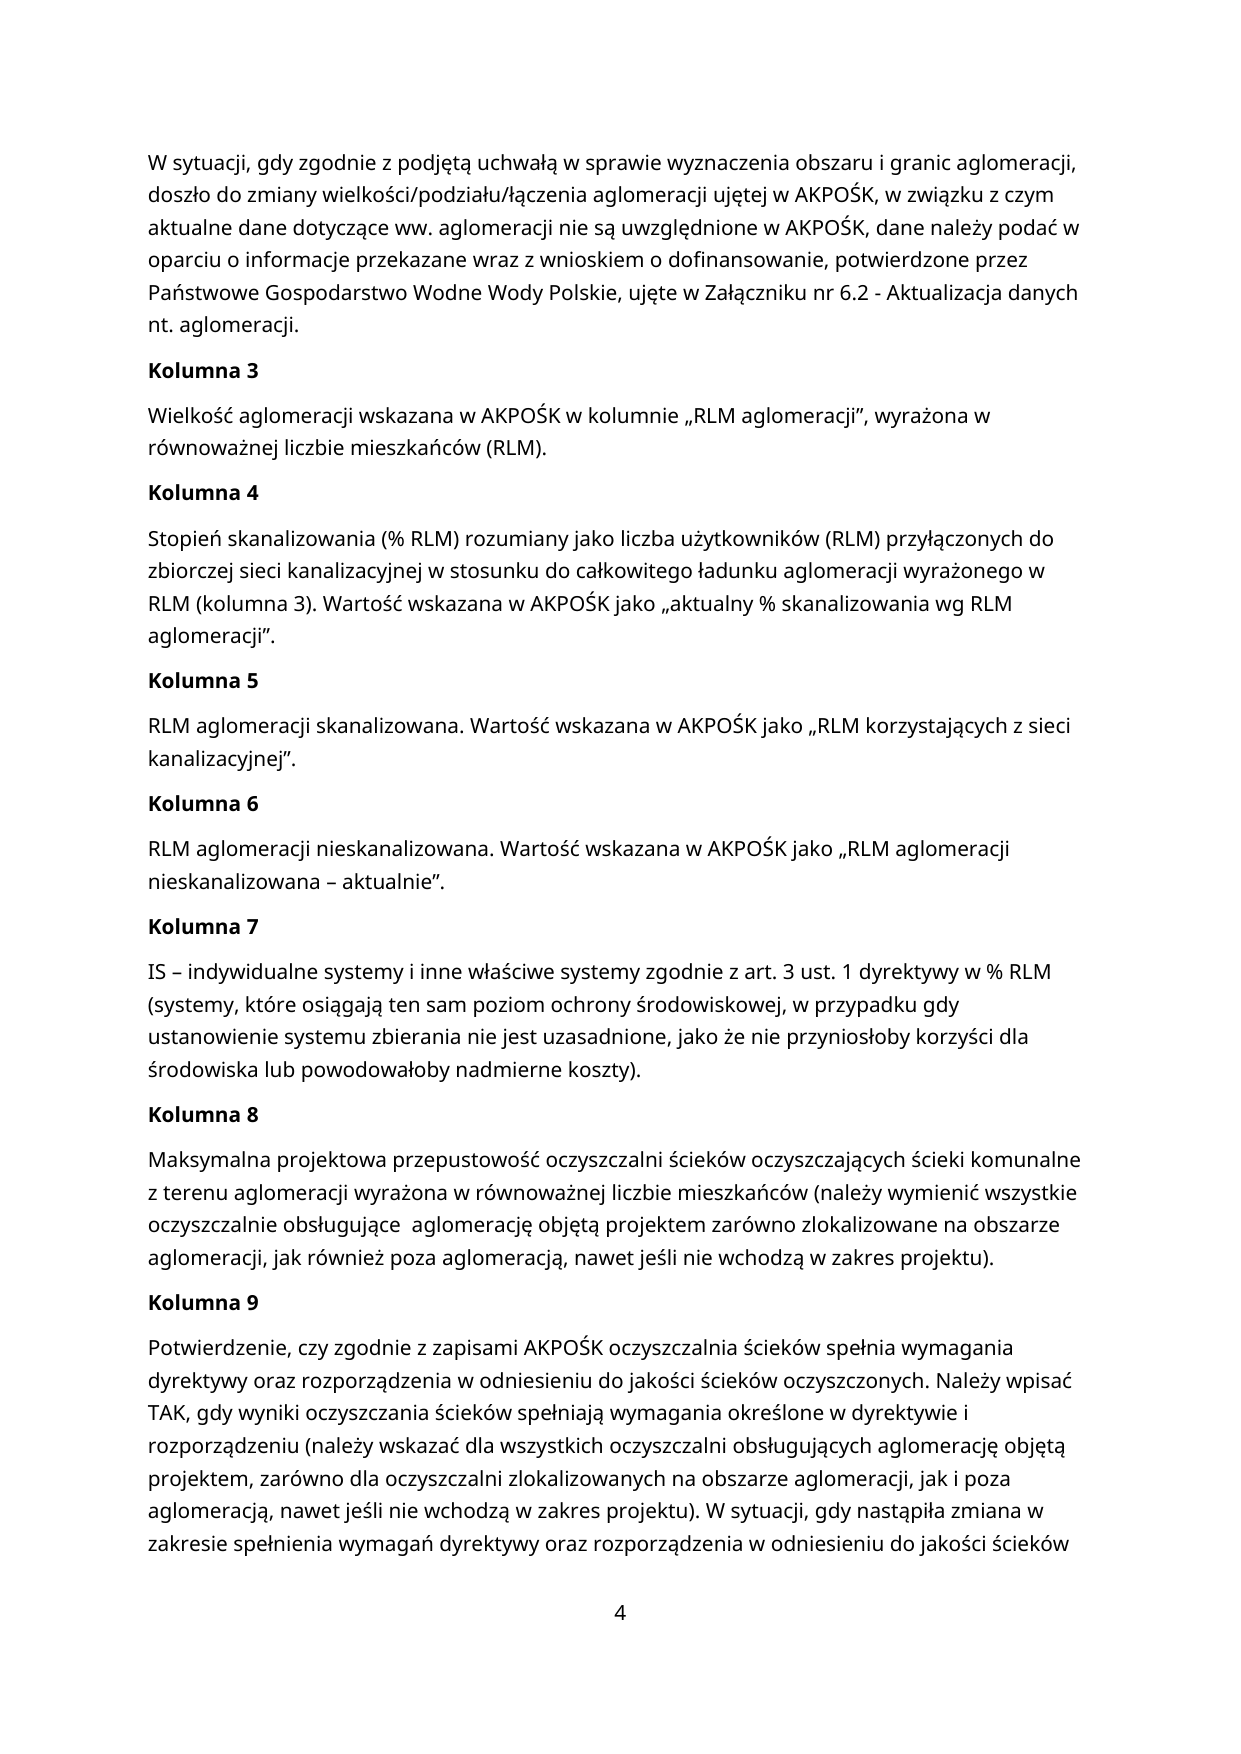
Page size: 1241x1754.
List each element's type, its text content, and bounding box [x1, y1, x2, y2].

text IS – indywidualne systemy i inne właściwe systemy zgodnie z art. 3 ust. 1 dyrektywy w % RLM (systemy, które osiągają ten sam poziom ochrony środowiskowej, w przypadku gdy ustanowienie systemu zbierania nie jest uzasadnione, jako że nie przyniosłoby korzyści dla środowiska lub powodowałoby nadmierne koszty). [148, 957, 1093, 1083]
text Wielkość aglomeracji wskazana w AKPOŚK w kolumnie „RLM aglomeracji”, wyrażona w równoważnej liczbie mieszkańców (RLM). [148, 401, 1093, 462]
text Kolumna 3 [148, 356, 1093, 384]
text Kolumna 5 [148, 667, 1093, 695]
text Maksymalna projektowa przepustowość oczyszczalni ścieków oczyszczających ścieki komunalne z terenu aglomeracji wyrażona w równoważnej liczbie mieszkańców (należy wymienić wszystkie oczyszczalnie obsługujące aglomerację objętą projektem zarówno zlokalizowane na obszarze aglomeracji, jak również poza aglomeracją, nawet jeśli nie wchodzą w zakres projektu). [148, 1145, 1093, 1272]
text RLM aglomeracji skanalizowana. Wartość wskazana w AKPOŚK jako „RLM korzystających z sieci kanalizacyjnej”. [148, 712, 1093, 773]
text RLM aglomeracji nieskanalizowana. Wartość wskazana w AKPOŚK jako „RLM aglomeracji nieskanalizowana – aktualnie”. [148, 834, 1093, 896]
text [148, 1333, 1093, 1557]
text W sytuacji, gdy zgodnie z podjętą uchwałą w sprawie wyznaczenia obszaru i granic aglomeracji, doszło do zmiany wielkości/podziału/łączenia aglomeracji ujętej w AKPOŚK, w związku z czym aktualne dane dotyczące ww. aglomeracji nie są uwzględnione w AKPOŚK, dane należy podać w oparciu o informacje przekazane wraz z wnioskiem o dofinansowanie, potwierdzone przez Państwowe Gospodarstwo Wodne Wody Polskie, ujęte w Załączniku nr 6.2 - Aktualizacja danych nt. aglomeracji. [148, 148, 1093, 339]
text Kolumna 4 [148, 478, 1093, 507]
text Kolumna 8 [148, 1100, 1093, 1129]
text Stopień skanalizowania (% RLM) rozumiany jako liczba użytkowników (RLM) przyłączonych do zbiorczej sieci kanalizacyjnej w stosunku do całkowitego ładunku aglomeracji wyrażonego w RLM (kolumna 3). Wartość wskazana w AKPOŚK jako „aktualny % skanalizowania wg RLM aglomeracji”. [148, 524, 1093, 650]
text Kolumna 9 [148, 1288, 1093, 1317]
text Kolumna 7 [148, 912, 1093, 941]
text Kolumna 6 [148, 789, 1093, 818]
